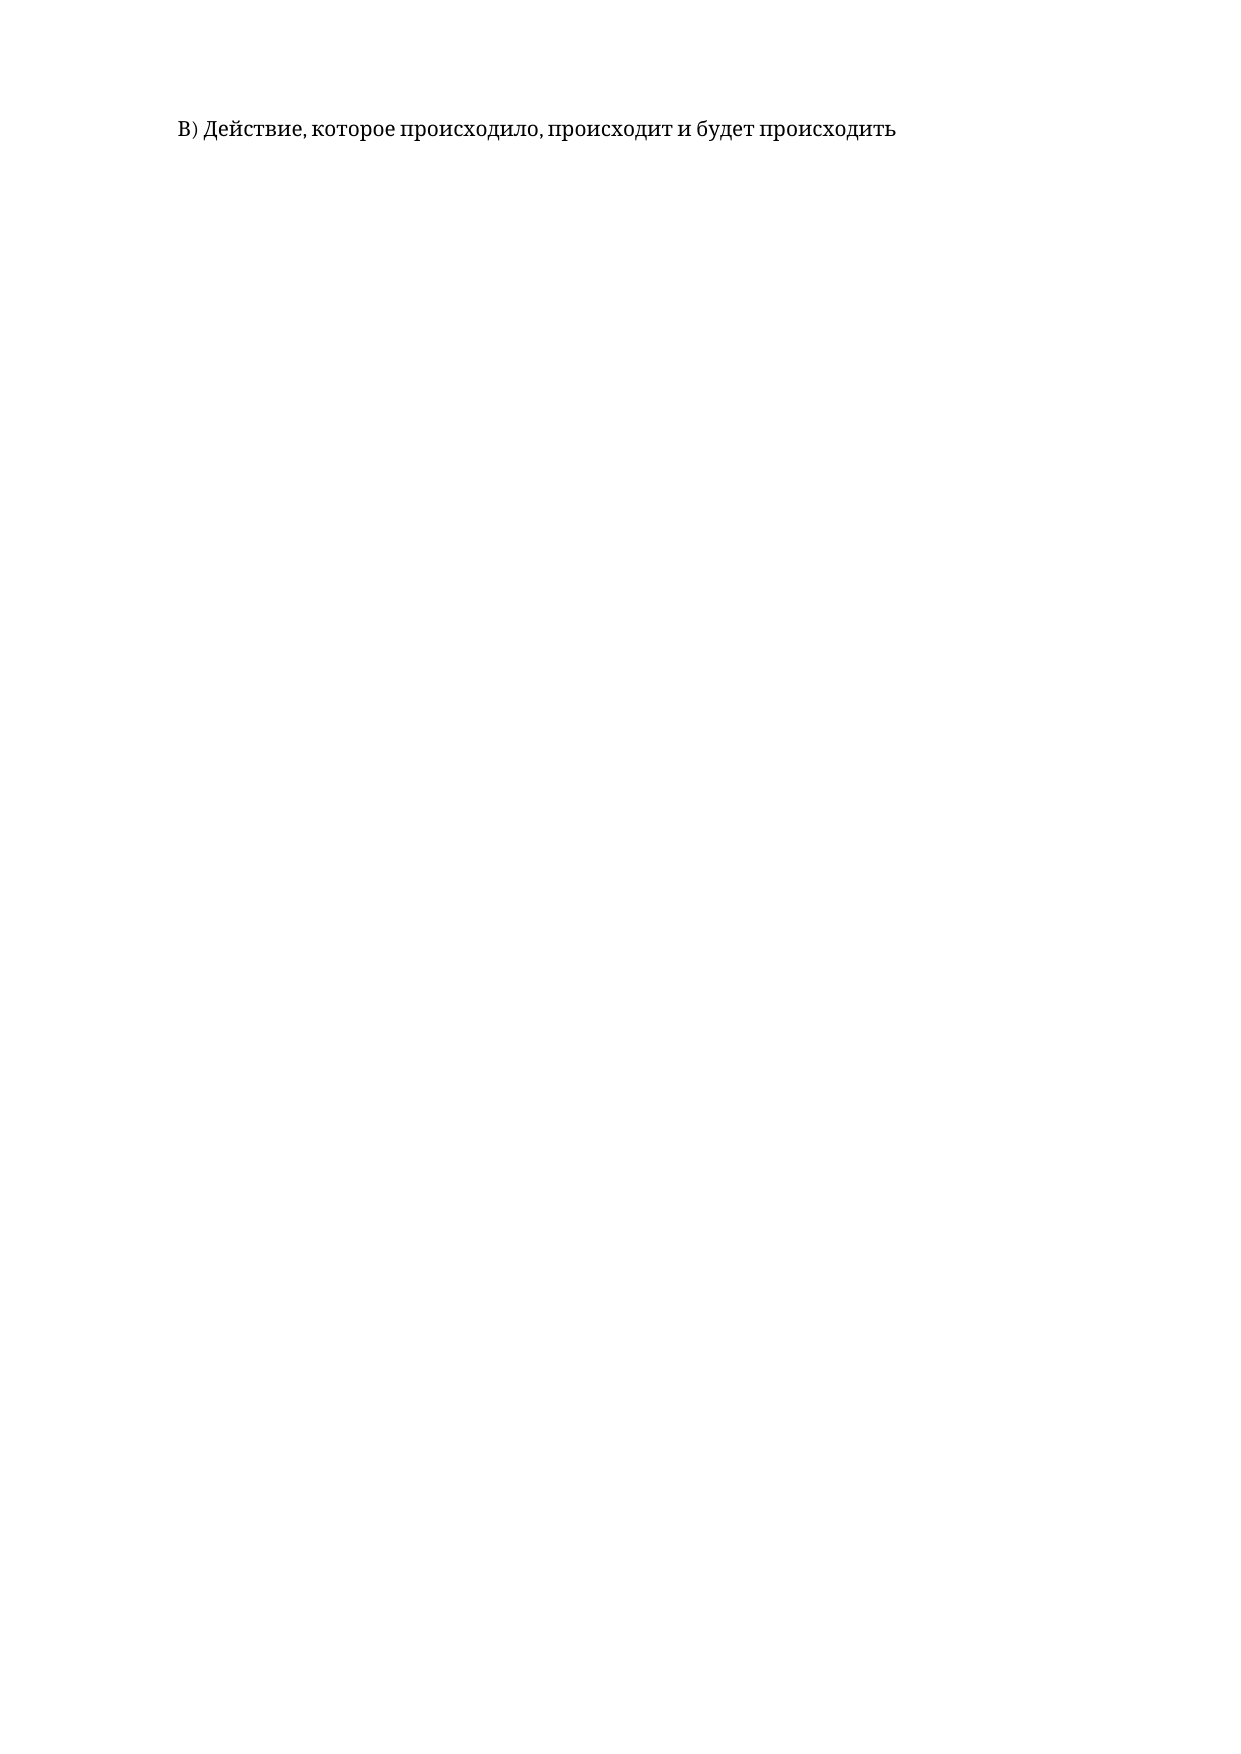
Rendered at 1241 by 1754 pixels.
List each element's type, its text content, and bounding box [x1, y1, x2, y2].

text В) Действие, которое происходило, происходит и будет происходить [177, 118, 1152, 142]
